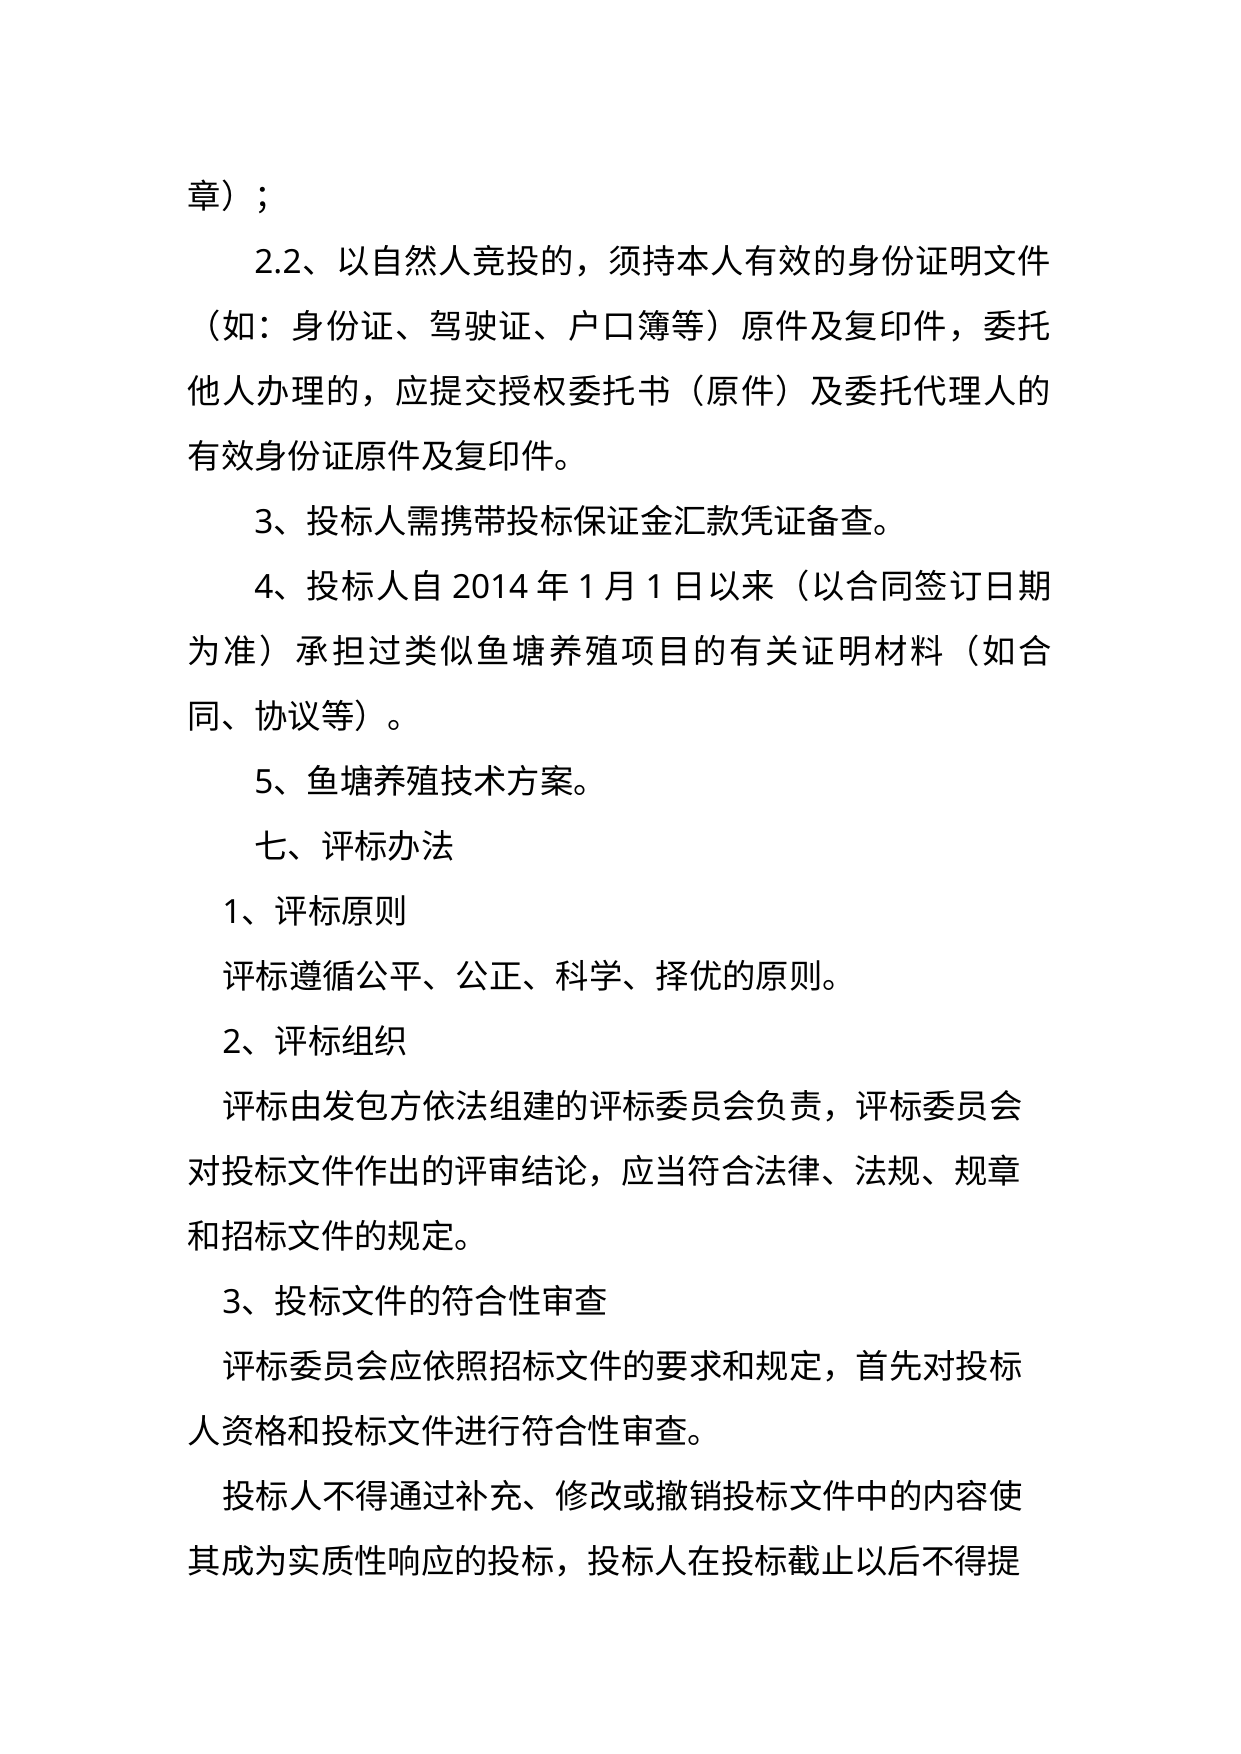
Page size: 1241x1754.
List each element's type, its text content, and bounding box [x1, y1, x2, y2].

text 七、评标办法 [187, 812, 1053, 877]
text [187, 1462, 1053, 1592]
list 投标人自2014年1月1日以来（以合同签订日期为准）承担过类似鱼塘养殖项目的有关证明材料（如合同、协议等）。 [187, 552, 1053, 747]
text 评标由发包方依法组建的评标委员会负责，评标委员会对投标文件作出的评审结论，应当符合法律、法规、规章和招标文件的规定。 [187, 1072, 1053, 1267]
text 1、评标原则 [187, 877, 1053, 942]
text 评标委员会应依照招标文件的要求和规定，首先对投标人资格和投标文件进行符合性审查。 [187, 1332, 1053, 1462]
list 2.2、以自然人竞投的，须持本人有效的身份证明文件（如：身份证、驾驶证、户口簿等）原件及复印件，委托他人办理的，应提交授权委托书（原件）及委托代理人的有效身份证原件及复印件。 [187, 227, 1053, 487]
text 2、评标组织 [187, 1007, 1053, 1072]
text 评标遵循公平、公正、科学、择优的原则。 [187, 942, 1053, 1007]
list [187, 162, 1053, 227]
text 3、投标文件的符合性审查 [187, 1267, 1053, 1332]
list 鱼塘养殖技术方案。 [187, 747, 1053, 812]
list 投标人需携带投标保证金汇款凭证备查。 [187, 487, 1053, 552]
